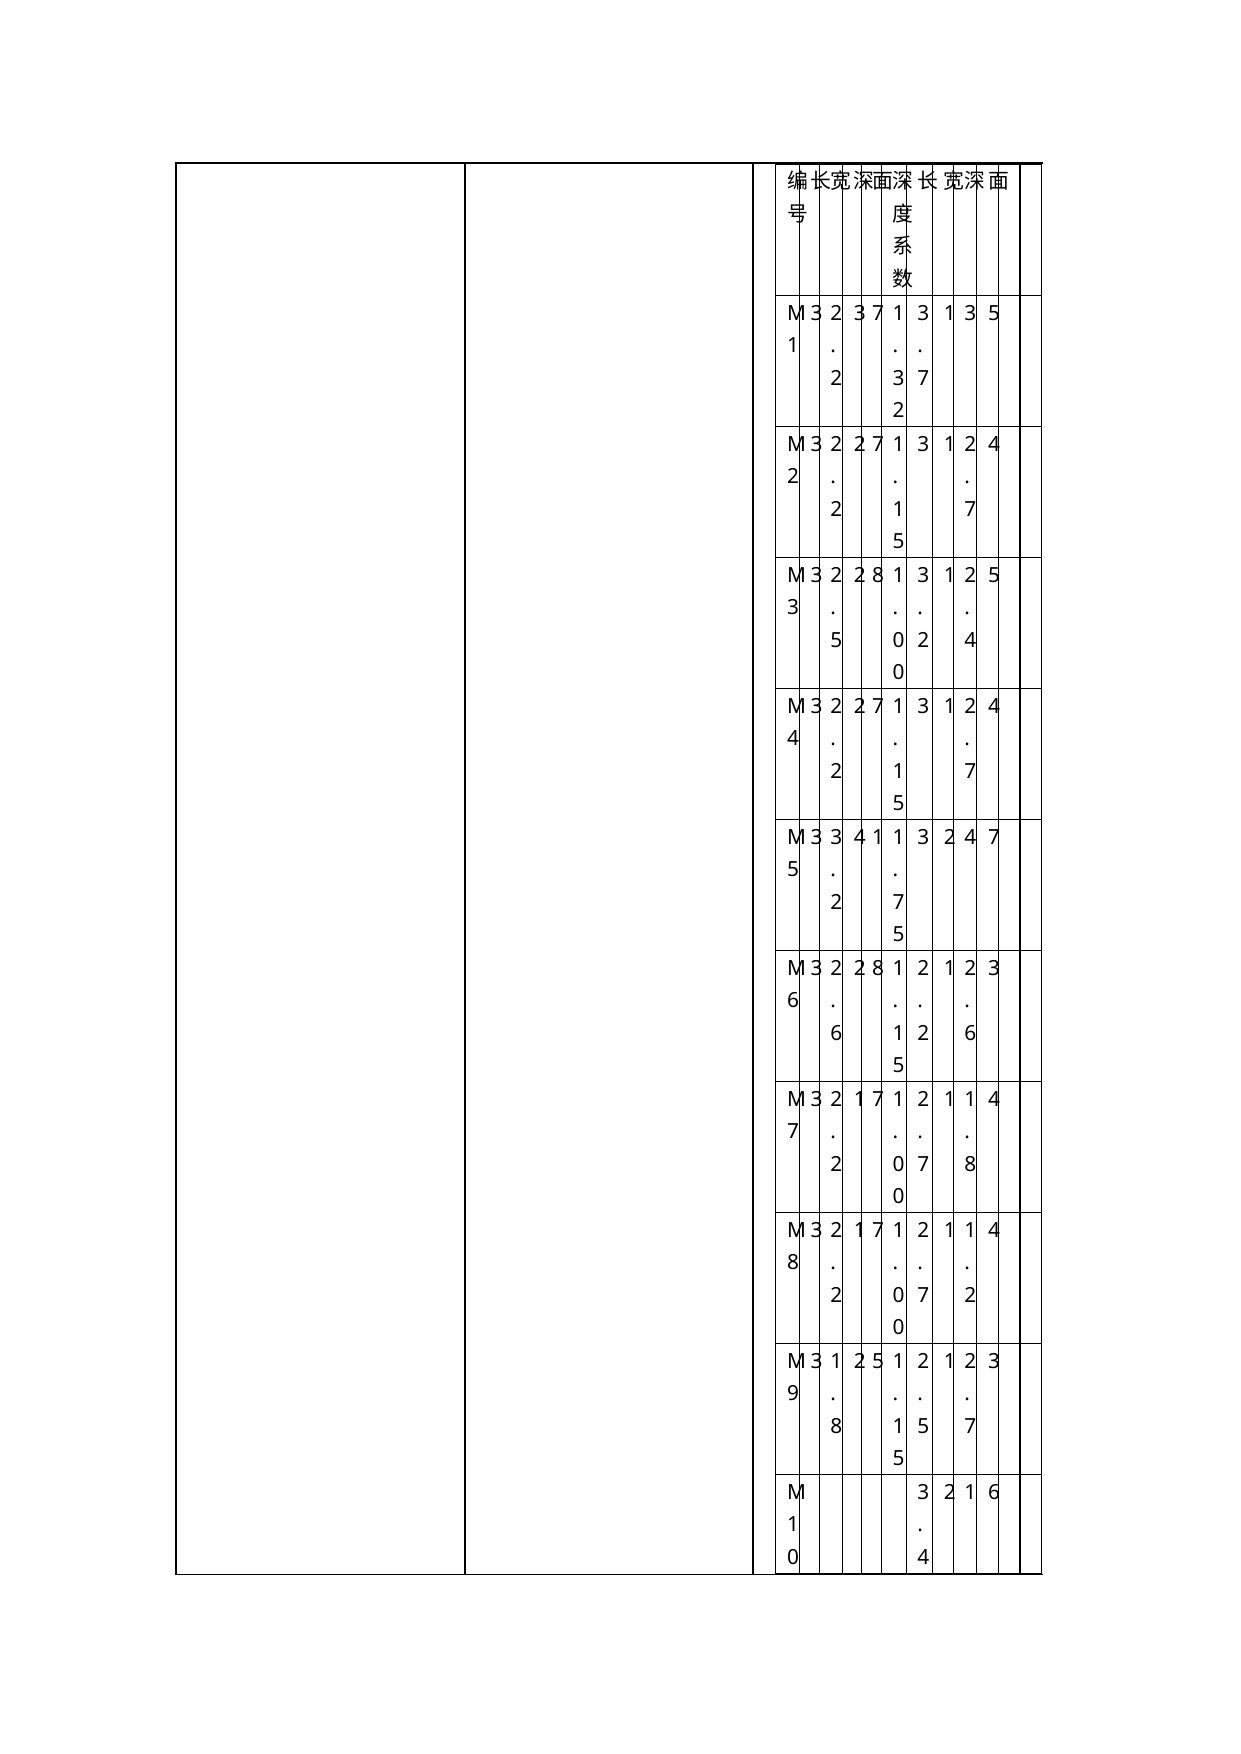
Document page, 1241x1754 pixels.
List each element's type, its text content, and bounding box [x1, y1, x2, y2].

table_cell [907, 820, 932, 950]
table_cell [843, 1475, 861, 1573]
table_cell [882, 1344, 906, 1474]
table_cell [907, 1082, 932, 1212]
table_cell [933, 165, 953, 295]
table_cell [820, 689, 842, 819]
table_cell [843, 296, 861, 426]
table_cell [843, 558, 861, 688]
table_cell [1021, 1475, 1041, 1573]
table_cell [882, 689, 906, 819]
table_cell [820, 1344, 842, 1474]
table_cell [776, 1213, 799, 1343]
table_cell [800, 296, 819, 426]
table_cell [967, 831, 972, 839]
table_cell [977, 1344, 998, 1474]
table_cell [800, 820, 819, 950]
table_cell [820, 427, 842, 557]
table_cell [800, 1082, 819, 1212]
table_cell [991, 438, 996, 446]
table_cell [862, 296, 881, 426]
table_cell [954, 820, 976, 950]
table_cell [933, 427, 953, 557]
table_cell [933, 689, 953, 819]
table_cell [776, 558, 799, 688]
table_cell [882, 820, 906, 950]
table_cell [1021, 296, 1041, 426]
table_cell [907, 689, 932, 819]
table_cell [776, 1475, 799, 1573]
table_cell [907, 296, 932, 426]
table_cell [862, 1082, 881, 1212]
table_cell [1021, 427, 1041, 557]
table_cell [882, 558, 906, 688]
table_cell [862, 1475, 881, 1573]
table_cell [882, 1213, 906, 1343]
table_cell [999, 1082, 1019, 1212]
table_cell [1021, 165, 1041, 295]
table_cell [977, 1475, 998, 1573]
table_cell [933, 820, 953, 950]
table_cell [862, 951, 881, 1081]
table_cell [754, 164, 775, 1573]
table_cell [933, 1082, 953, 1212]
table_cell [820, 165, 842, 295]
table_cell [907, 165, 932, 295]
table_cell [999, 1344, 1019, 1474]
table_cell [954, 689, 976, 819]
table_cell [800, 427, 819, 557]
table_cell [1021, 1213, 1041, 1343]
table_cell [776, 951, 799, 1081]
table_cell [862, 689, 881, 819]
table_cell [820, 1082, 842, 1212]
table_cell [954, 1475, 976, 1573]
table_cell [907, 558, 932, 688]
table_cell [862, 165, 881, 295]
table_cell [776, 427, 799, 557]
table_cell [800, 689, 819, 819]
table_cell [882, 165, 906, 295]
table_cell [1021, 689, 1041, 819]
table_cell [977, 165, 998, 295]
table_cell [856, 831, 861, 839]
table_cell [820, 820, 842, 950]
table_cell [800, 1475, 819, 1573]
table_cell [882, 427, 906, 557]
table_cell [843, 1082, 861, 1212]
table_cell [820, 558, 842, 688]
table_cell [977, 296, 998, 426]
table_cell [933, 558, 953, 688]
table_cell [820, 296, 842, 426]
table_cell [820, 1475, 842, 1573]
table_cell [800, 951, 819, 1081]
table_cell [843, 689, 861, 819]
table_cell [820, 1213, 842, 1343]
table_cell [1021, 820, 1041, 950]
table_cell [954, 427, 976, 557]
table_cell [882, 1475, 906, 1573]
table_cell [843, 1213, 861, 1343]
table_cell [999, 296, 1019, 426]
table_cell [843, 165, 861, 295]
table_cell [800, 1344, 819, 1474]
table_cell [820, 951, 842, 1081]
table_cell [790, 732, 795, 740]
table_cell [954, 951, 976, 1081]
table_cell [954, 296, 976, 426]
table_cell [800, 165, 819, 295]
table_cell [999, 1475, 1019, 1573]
table_cell [466, 164, 752, 1573]
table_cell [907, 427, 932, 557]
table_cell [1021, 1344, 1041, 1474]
table_cell 1 [177, 164, 464, 1573]
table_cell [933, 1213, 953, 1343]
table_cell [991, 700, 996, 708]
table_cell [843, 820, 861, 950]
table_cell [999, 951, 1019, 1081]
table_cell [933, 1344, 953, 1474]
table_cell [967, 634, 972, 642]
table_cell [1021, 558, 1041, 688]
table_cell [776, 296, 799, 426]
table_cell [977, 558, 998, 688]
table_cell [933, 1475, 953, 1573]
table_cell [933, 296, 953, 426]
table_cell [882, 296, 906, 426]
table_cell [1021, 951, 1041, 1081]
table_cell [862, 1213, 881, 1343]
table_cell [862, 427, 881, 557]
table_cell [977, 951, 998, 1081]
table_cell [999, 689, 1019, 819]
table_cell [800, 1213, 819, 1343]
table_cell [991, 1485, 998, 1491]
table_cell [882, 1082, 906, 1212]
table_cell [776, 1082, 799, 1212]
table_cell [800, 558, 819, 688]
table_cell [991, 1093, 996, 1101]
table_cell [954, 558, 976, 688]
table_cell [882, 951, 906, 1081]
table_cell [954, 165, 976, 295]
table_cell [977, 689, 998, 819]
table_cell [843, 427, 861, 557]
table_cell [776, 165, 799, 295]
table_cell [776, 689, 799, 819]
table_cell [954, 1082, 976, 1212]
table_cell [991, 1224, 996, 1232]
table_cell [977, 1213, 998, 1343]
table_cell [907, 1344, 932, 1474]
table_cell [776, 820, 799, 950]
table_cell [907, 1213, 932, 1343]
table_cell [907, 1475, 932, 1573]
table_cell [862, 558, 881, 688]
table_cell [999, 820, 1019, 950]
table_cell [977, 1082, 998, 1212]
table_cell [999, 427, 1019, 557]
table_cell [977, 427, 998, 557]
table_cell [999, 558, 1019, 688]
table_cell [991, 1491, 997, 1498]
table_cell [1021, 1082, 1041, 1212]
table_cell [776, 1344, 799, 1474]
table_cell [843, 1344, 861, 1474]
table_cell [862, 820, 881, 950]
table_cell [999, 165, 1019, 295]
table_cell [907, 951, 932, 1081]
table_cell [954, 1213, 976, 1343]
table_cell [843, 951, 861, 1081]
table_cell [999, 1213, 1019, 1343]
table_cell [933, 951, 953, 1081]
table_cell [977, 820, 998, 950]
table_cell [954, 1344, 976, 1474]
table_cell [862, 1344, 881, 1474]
